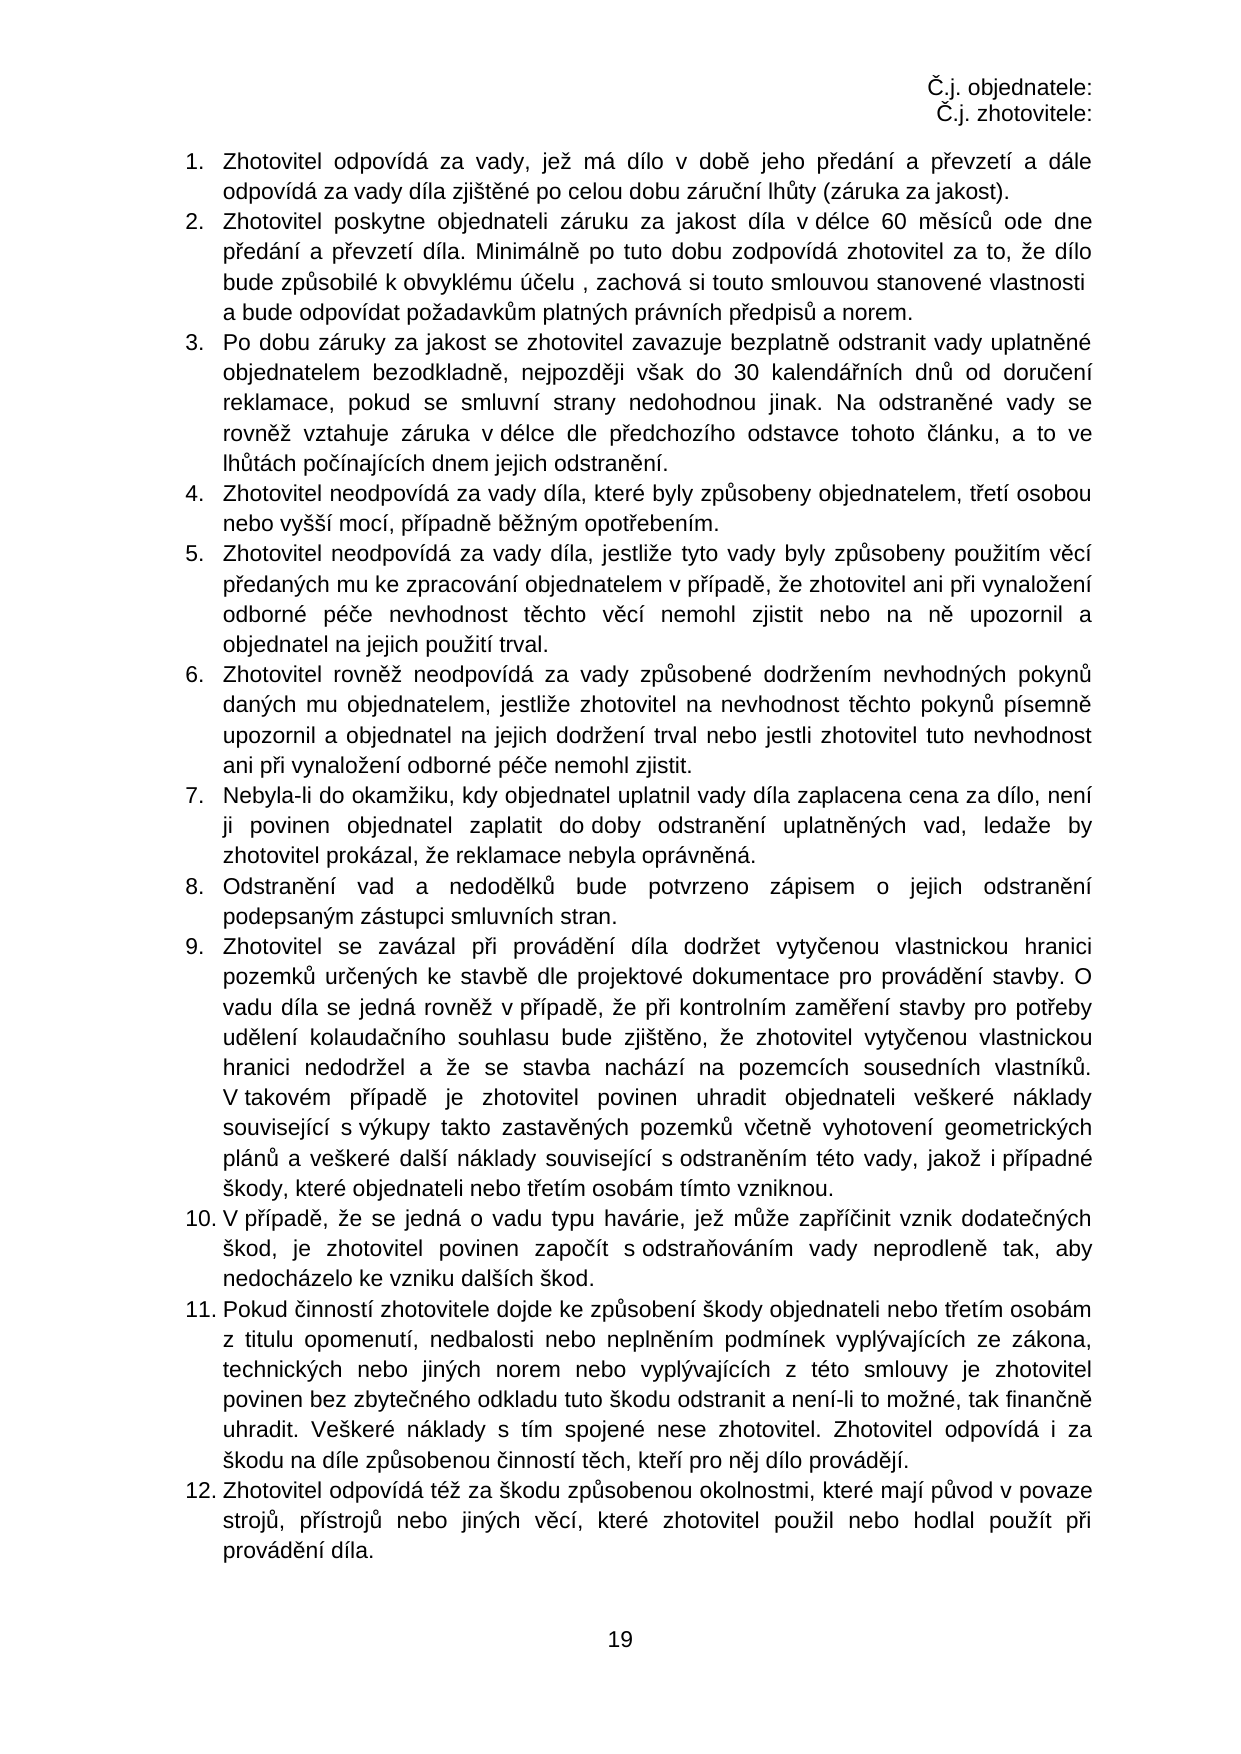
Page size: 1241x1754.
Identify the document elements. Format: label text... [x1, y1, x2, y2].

list Po dobu záruky za jakost se zhotovitel zavazuje bezplatně odstranit vady uplatněné objednatelem bezodkladně, nejpozději však do 30 kalendářních dnů od doručení reklamace, pokud se smluvní strany nedohodnou jinak. Na odstraněné vady se rovněž vztahuje záruka v délce dle předchozího odstavce tohoto článku, a to ve lhůtách počínajících dnem jejich odstranění. [185, 329, 1093, 476]
list Zhotovitel rovněž neodpovídá za vady způsobené dodržením nevhodných pokynů daných mu objednatelem, jestliže zhotovitel na nevhodnost těchto pokynů písemně upozornil a objednatel na jejich dodržení trval nebo jestli zhotovitel tuto nevhodnost ani při vynaložení odborné péče nemohl zjistit. [185, 661, 1093, 778]
list Nebyla-li do okamžiku, kdy objednatel uplatnil vady díla zaplacena cena za dílo, není ji povinen objednatel zaplatit do doby odstranění uplatněných vad, ledaže by zhotovitel prokázal, že reklamace nebyla oprávněná. [185, 782, 1093, 869]
list Zhotovitel neodpovídá za vady díla, jestliže tyto vady byly způsobeny použitím věcí předaných mu ke zpracování objednatelem v případě, že zhotovitel ani při vynaložení odborné péče nevhodnost těchto věcí nemohl zjistit nebo na ně upozornil a objednatel na jejich použití trval. [185, 540, 1093, 657]
list V případě, že se jedná o vadu typu havárie, jež může zapříčinit vznik dodatečných škod, je zhotovitel povinen započít s odstraňováním vady neprodleně tak, aby nedocházelo ke vzniku dalších škod. [185, 1205, 1093, 1292]
list Zhotovitel neodpovídá za vady díla, které byly způsobeny objednatelem, třetí osobou nebo vyšší mocí, případně běžným opotřebením. [185, 480, 1093, 536]
list Zhotovitel odpovídá též za škodu způsobenou okolnostmi, které mají původ v povaze strojů, přístrojů nebo jiných věcí, které zhotovitel použil nebo hodlal použít při provádění díla. [185, 1477, 1093, 1563]
list Odstranění vad a nedodělků bude potvrzeno zápisem o jejich odstranění podepsaným zástupci smluvních stran. [185, 873, 1093, 929]
list Zhotovitel poskytne objednateli záruku za jakost díla v délce 60 měsíců ode dne předání a převzetí díla. Minimálně po tuto dobu zodpovídá zhotovitel za to, že dílo bude způsobilé k obvyklému účelu , zachová si touto smlouvou stanovené vlastnosti a bude odpovídat požadavkům platných právních předpisů a norem. [185, 208, 1093, 325]
list Zhotovitel odpovídá za vady, jež má dílo v době jeho předání a převzetí a dále odpovídá za vady díla zjištěné po celou dobu záruční lhůty (záruka za jakost). [185, 148, 1093, 204]
list Zhotovitel se zavázal při provádění díla dodržet vytyčenou vlastnickou hranici pozemků určených ke stavbě dle projektové dokumentace pro provádění stavby. O vadu díla se jedná rovněž v případě, že při kontrolním zaměření stavby pro potřeby udělení kolaudačního souhlasu bude zjištěno, že zhotovitel vytyčenou vlastnickou hranici nedodržel a že se stavba nachází na pozemcích sousedních vlastníků. V takovém případě je zhotovitel povinen uhradit objednateli veškeré náklady související s výkupy takto zastavěných pozemků včetně vyhotovení geometrických plánů a veškeré další náklady související s odstraněním této vady, jakož i případné škody, které objednateli nebo třetím osobám tímto vzniknou. [185, 933, 1093, 1201]
list Pokud činností zhotovitele dojde ke způsobení škody objednateli nebo třetím osobám z titulu opomenutí, nedbalosti nebo neplněním podmínek vyplývajících ze zákona, technických nebo jiných norem nebo vyplývajících z této smlouvy je zhotovitel povinen bez zbytečného odkladu tuto škodu odstranit a není-li to možné, tak finančně uhradit. Veškeré náklady s tím spojené nese zhotovitel. Zhotovitel odpovídá i za škodu na díle způsobenou činností těch, kteří pro něj dílo provádějí. [185, 1296, 1093, 1473]
